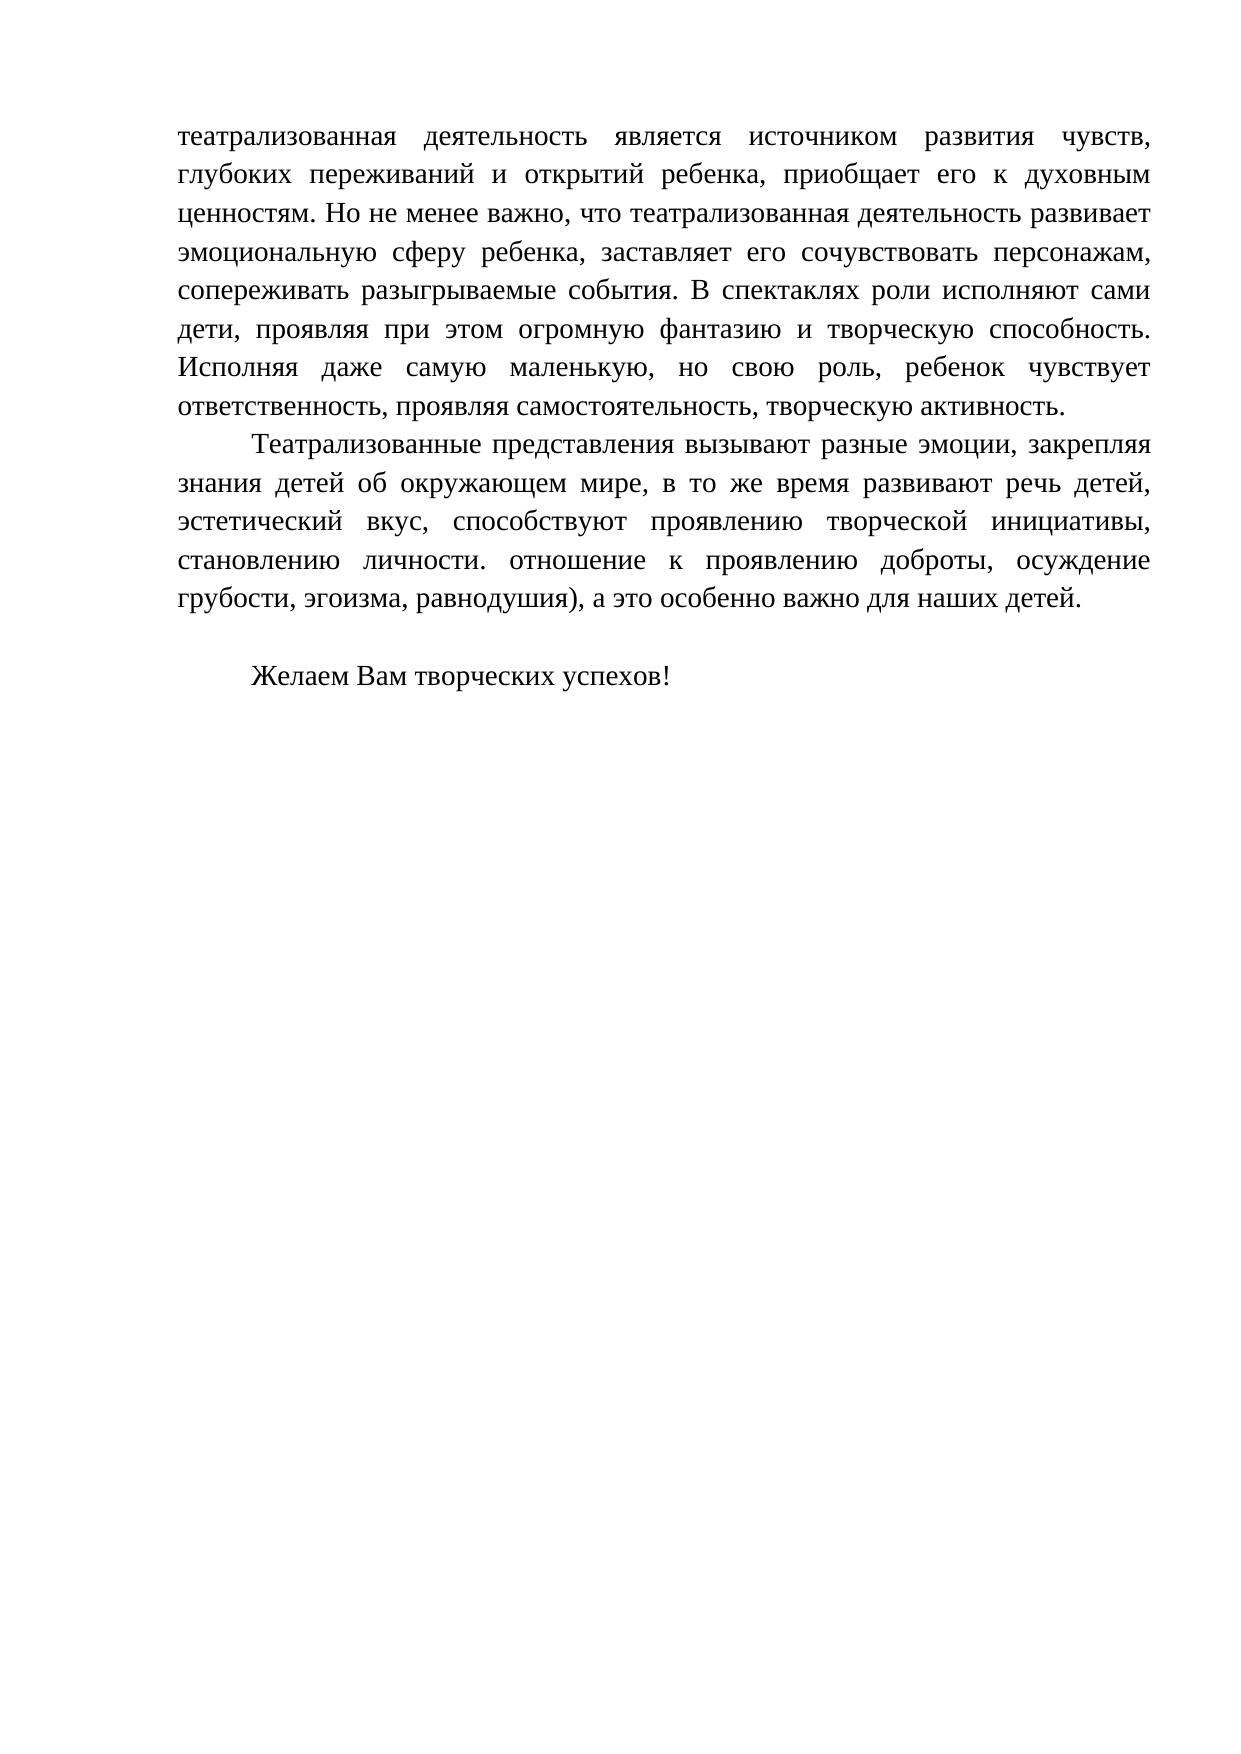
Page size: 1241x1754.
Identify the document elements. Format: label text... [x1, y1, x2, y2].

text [177, 118, 1152, 421]
text Театрализованные представления вызывают разные эмоции, закрепляя знания детей об окружающем мире, в то же время развивают речь детей, эстетический вкус, способствуют проявлению творческой инициативы, становлению личности. отношение к проявлению доброты, осуждение грубости, эгоизма, равнодушия), а это особенно важно для наших детей. [177, 426, 1152, 614]
text Желаем Вам творческих успехов! [177, 658, 1152, 691]
